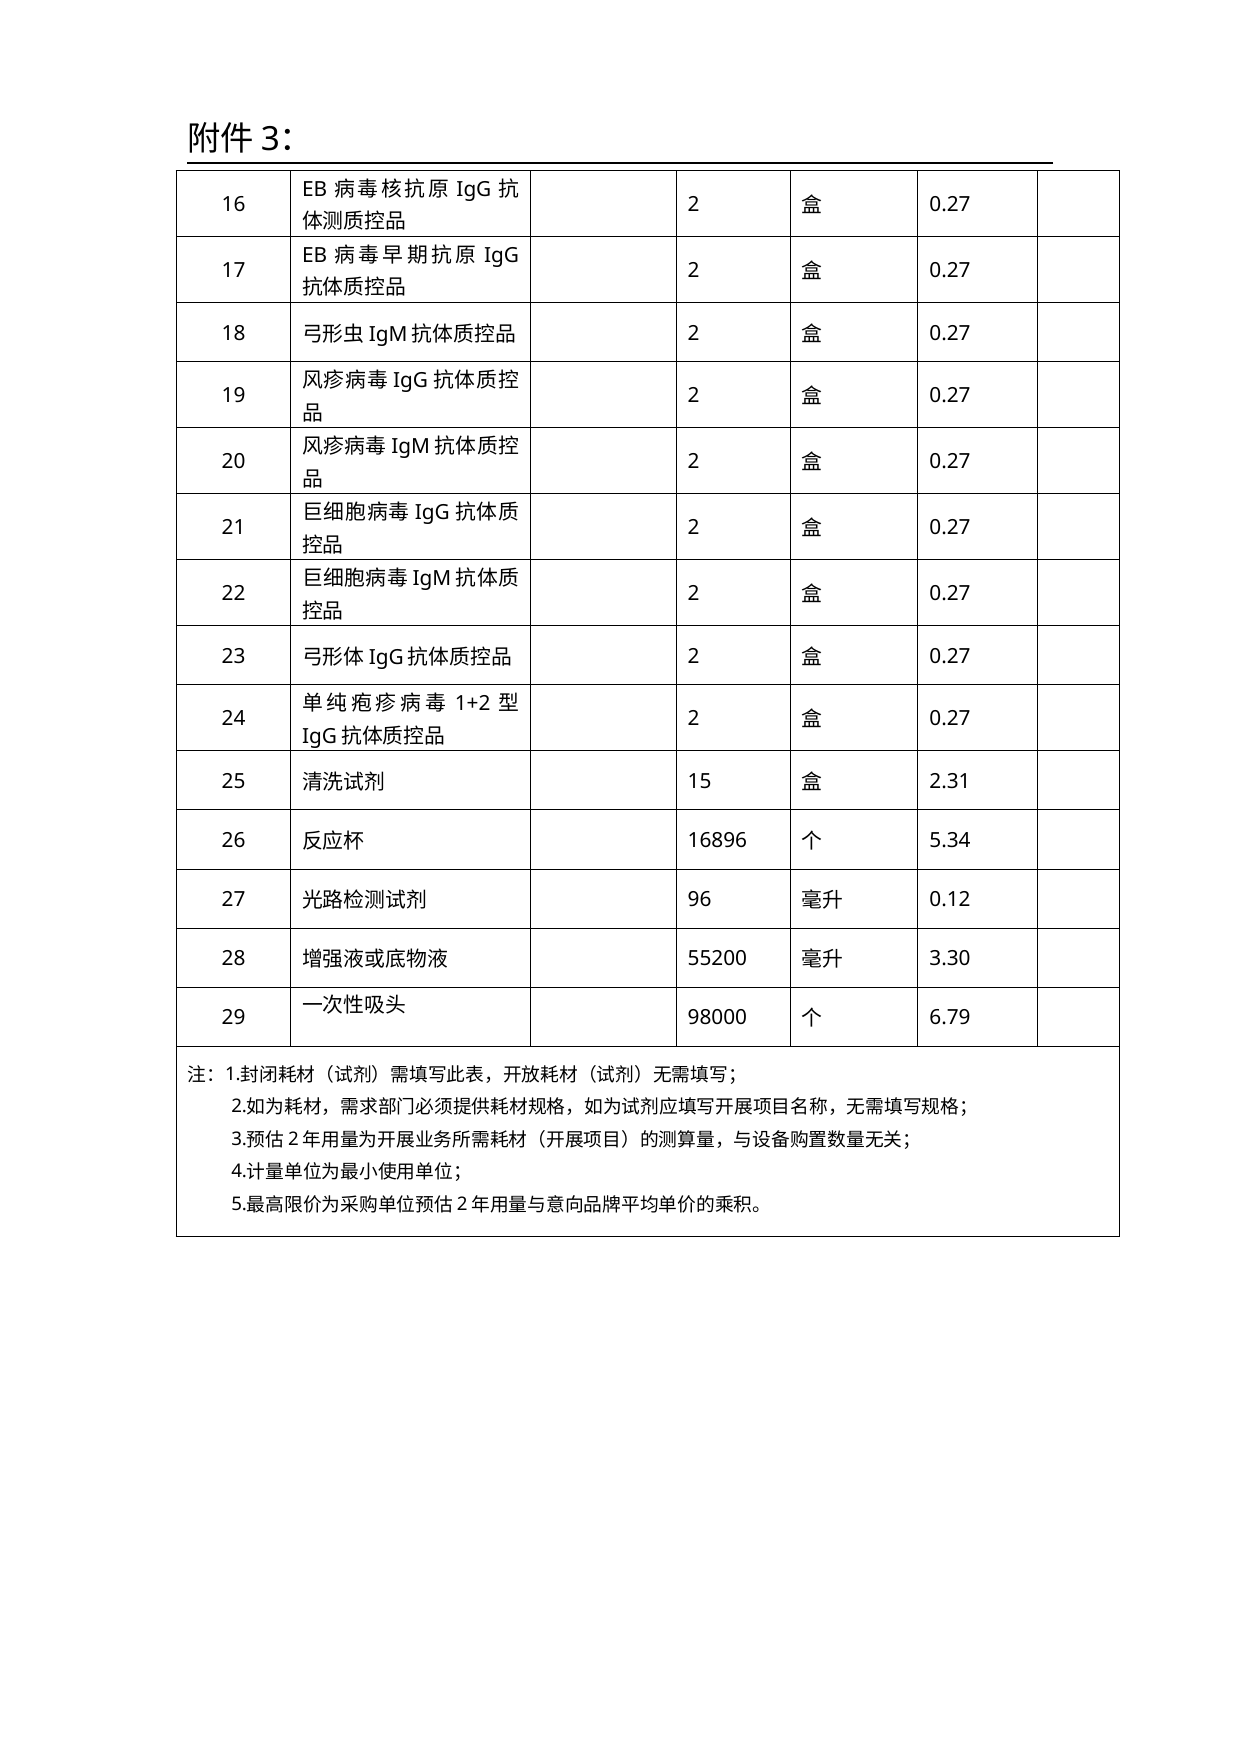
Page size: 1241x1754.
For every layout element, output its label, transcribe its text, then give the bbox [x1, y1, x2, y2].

table_cell 2.31 [918, 751, 1037, 809]
table_cell [1038, 626, 1119, 684]
table_cell 个 [791, 988, 917, 1046]
table_cell [1038, 685, 1119, 750]
table_cell 毫升 [791, 870, 917, 927]
table_cell 盒 [791, 626, 917, 684]
table_cell 反应杯 [291, 810, 530, 868]
table_cell 清洗试剂 [291, 751, 530, 809]
table_cell 0.27 [918, 428, 1037, 493]
table_cell [531, 929, 676, 987]
table_cell 0.27 [918, 303, 1037, 361]
table_cell 23 [177, 626, 290, 684]
table_cell 增强液或底物液 [291, 929, 530, 987]
table_cell 盒 [791, 560, 917, 625]
table_cell 19 [177, 362, 290, 427]
table_cell 盒 [791, 171, 917, 236]
table_cell 2 [677, 428, 790, 493]
table_cell [1038, 171, 1119, 236]
table_cell 巨细胞病毒IgM抗体质控品 [291, 560, 530, 625]
table_cell [1038, 494, 1119, 559]
table_cell 20 [177, 428, 290, 493]
table_cell 盒 [791, 494, 917, 559]
table_cell 2 [677, 685, 790, 750]
table_cell 24 [177, 685, 290, 750]
table_cell 17 [177, 237, 290, 302]
table_cell 0.27 [918, 685, 1037, 750]
table_cell [1038, 237, 1119, 302]
table_cell 风疹病毒IgM抗体质控品 [291, 428, 530, 493]
table_cell 5.34 [918, 810, 1037, 868]
table_cell [531, 362, 676, 427]
table_cell 盒 [791, 362, 917, 427]
table_cell 个 [791, 810, 917, 868]
table_cell [1038, 560, 1119, 625]
table_cell 光路检测试剂 [291, 870, 530, 927]
table_cell 2 [677, 171, 790, 236]
table_cell 15 [677, 751, 790, 809]
table_cell [1038, 303, 1119, 361]
table_cell 16 [177, 171, 290, 236]
table_cell 弓形体IgG抗体质控品 [291, 626, 530, 684]
table_cell 21 [177, 494, 290, 559]
table_cell [1038, 810, 1119, 868]
table_cell 弓形虫IgM抗体质控品 [291, 303, 530, 361]
table_cell 单纯疱疹病毒1+2型IgG抗体质控品 [291, 685, 530, 750]
table_cell [1038, 988, 1119, 1046]
table_cell 0.27 [918, 626, 1037, 684]
table_cell 2 [677, 560, 790, 625]
table_cell 3.30 [918, 929, 1037, 987]
table_cell 0.27 [918, 362, 1037, 427]
table_cell EB病毒早期抗原IgG抗体质控品 [291, 237, 530, 302]
table_cell [531, 626, 676, 684]
table_cell 0.27 [918, 237, 1037, 302]
table_cell 2 [677, 626, 790, 684]
table_cell 25 [177, 751, 290, 809]
table_cell EB病毒核抗原IgG抗体测质控品 [291, 171, 530, 236]
table_cell 0.27 [918, 171, 1037, 236]
table_cell 盒 [791, 428, 917, 493]
table_cell 98000 [677, 988, 790, 1046]
table_cell 盒 [791, 685, 917, 750]
table_cell [531, 428, 676, 493]
table_cell 盒 [791, 751, 917, 809]
table_cell [531, 171, 676, 236]
table_cell [531, 685, 676, 750]
table_cell [531, 751, 676, 809]
table_cell 0.27 [918, 560, 1037, 625]
table_cell 28 [177, 929, 290, 987]
table_cell [531, 870, 676, 927]
table_cell [531, 560, 676, 625]
table_cell [1038, 751, 1119, 809]
table_cell 2 [677, 362, 790, 427]
table_cell 盒 [791, 237, 917, 302]
table_cell [531, 237, 676, 302]
table_cell 一次性吸头 [291, 988, 530, 1046]
table_cell [531, 988, 676, 1046]
table_cell [531, 810, 676, 868]
table_cell 巨细胞病毒IgG抗体质控品 [291, 494, 530, 559]
table_cell [1038, 870, 1119, 927]
table_cell [1038, 362, 1119, 427]
table_cell 2 [677, 303, 790, 361]
table_cell 22 [177, 560, 290, 625]
table_cell 盒 [791, 303, 917, 361]
table_cell 2 [677, 237, 790, 302]
table_cell 6.79 [918, 988, 1037, 1046]
table_cell 27 [177, 870, 290, 927]
table_cell 26 [177, 810, 290, 868]
table_cell 96 [677, 870, 790, 927]
table_cell 55200 [677, 929, 790, 987]
table_cell [531, 303, 676, 361]
table_cell 18 [177, 303, 290, 361]
table_cell 注：1.封闭耗材（试剂）需填写此表，开放耗材（试剂）无需填写； 2.如为耗材，需求部门必须提供耗材规格，如为试剂应填写开展项目名称，无需填写规格； 3.预估2年用量为开展业务所需耗材（开展项目）的测算量，与设备购置数量无关； 4.计量单位为最小使用单位； 5.最高限价为采购单位预估2年用量与意向品牌平均单价的乘积。 [177, 1047, 1119, 1236]
table_cell 16896 [677, 810, 790, 868]
table_cell [1038, 428, 1119, 493]
table_cell [531, 494, 676, 559]
table_cell 0.27 [918, 494, 1037, 559]
table_cell 29 [177, 988, 290, 1046]
table_cell [1038, 929, 1119, 987]
table_cell 风疹病毒IgG抗体质控品 [291, 362, 530, 427]
table_cell 0.12 [918, 870, 1037, 927]
table_cell 毫升 [791, 929, 917, 987]
table_cell 2 [677, 494, 790, 559]
